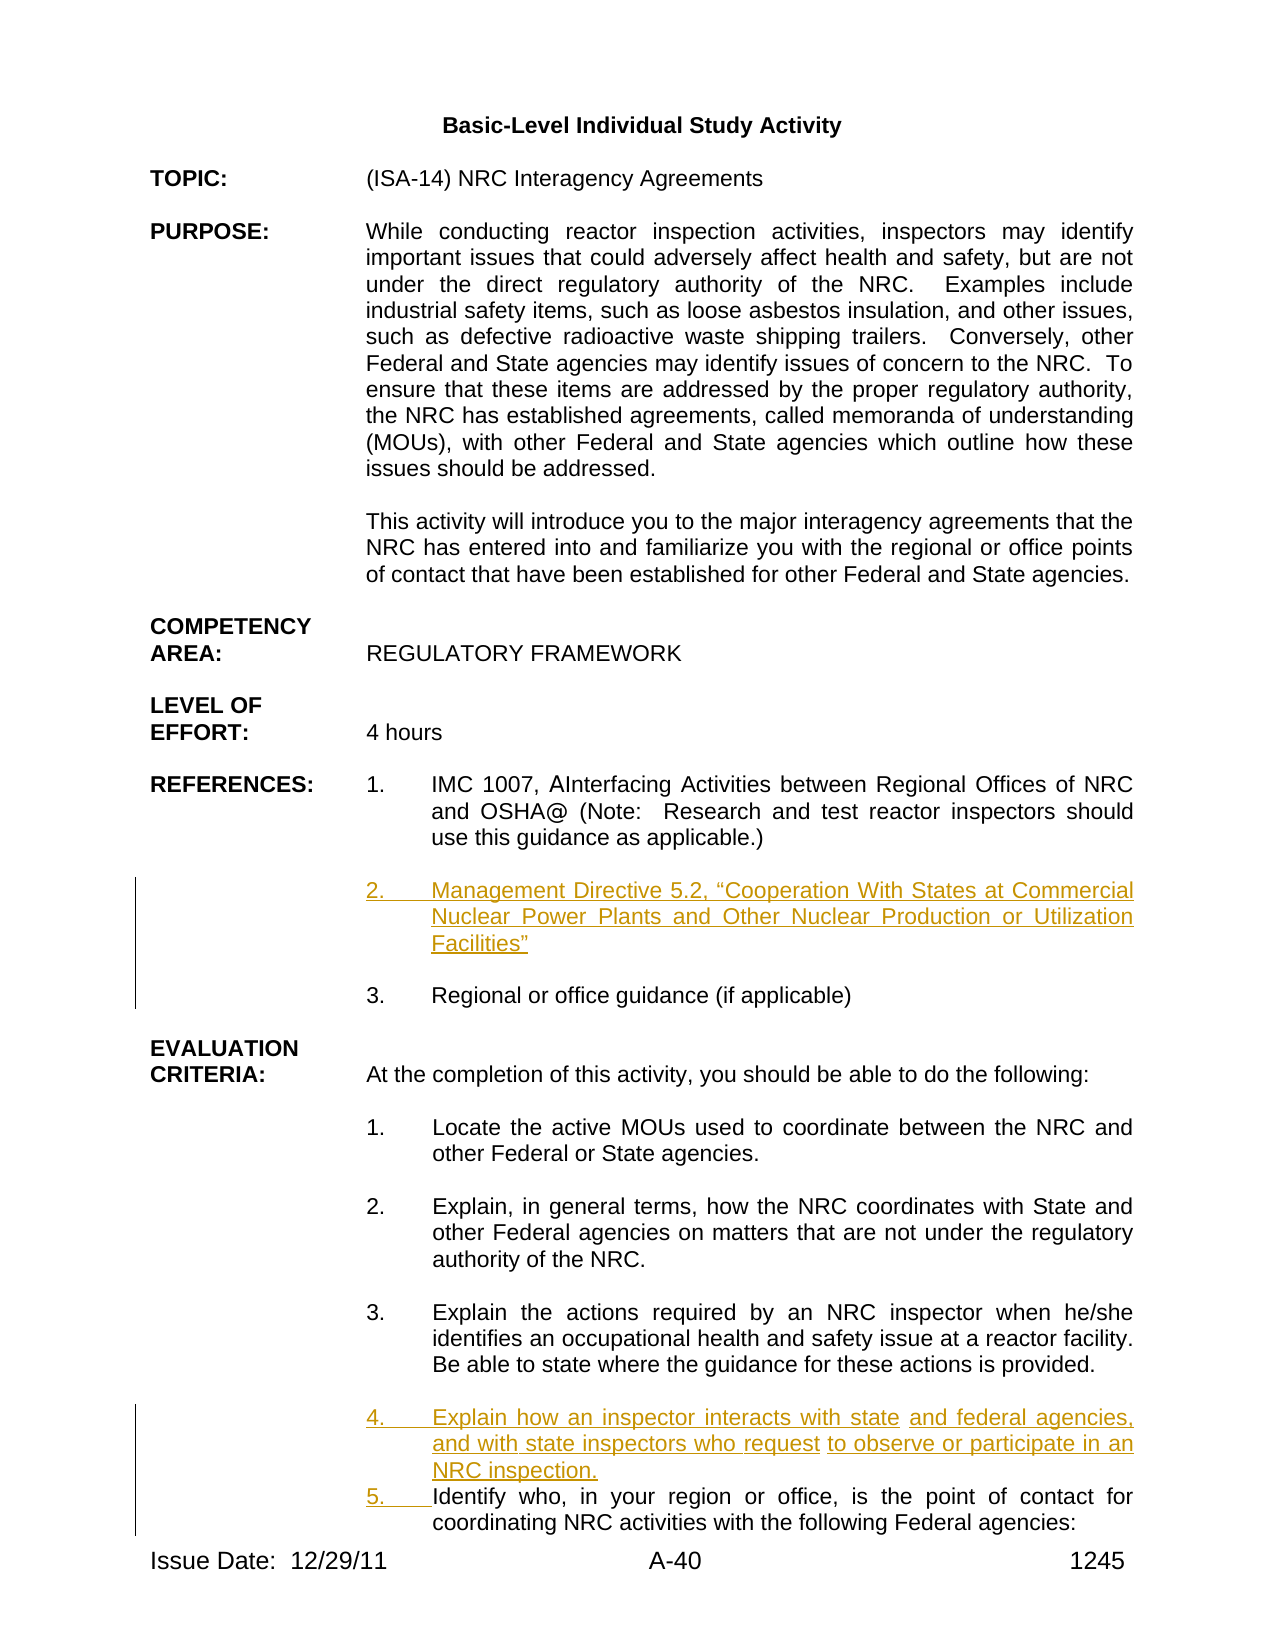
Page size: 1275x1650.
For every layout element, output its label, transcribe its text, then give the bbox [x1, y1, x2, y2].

list Identify who, in your region or office, is the point of contact for coordinating NRC activities with the following Federal agencies: [366, 1483, 1134, 1536]
text 3. Regional or office guidance (if applicable) [366, 982, 1134, 1008]
text CRITERIA: At the completion of this activity, you should be able to do the following: [150, 1061, 1134, 1088]
text REFERENCES: 1. IMC 1007, Interfacing Activities between Regional Offices of NRC and OSHA (Note: Research and test reactor inspectors should use this guidance as applicable.) [150, 771, 1134, 850]
text COMPETENCY [150, 613, 1134, 639]
text Basic-Level Individual Study Activity [150, 112, 1134, 139]
text This activity will introduce you to the major interagency agreements that the NRC has entered into and familiarize you with the regional or office points of contact that have been established for other Federal and State agencies. [366, 508, 1134, 587]
text LEVEL OF [150, 692, 1134, 719]
text EFFORT: 4 hours [150, 719, 1134, 745]
text AREA: REGULATORY FRAMEWORK [150, 639, 1134, 666]
list Explain, in general terms, how the NRC coordinates with State and other Federal agencies on matters that are not under the regulatory authority of the NRC. [366, 1193, 1134, 1272]
text EVALUATION [150, 1035, 1134, 1061]
list Explain the actions required by an NRC inspector when he/she identifies an occupational health and safety issue at a reactor facility. Be able to state where the guidance for these actions is provided. [366, 1298, 1134, 1377]
text TOPIC: (ISA-14) NRC Interagency Agreements [150, 165, 1134, 192]
text PURPOSE: While conducting reactor inspection activities, inspectors may identify important issues that could adversely affect health and safety, but are not under the direct regulatory authority of the NRC. Examples include industrial safety items, such as loose asbestos insulation, and other issues, such as defective radioactive waste shipping trailers. Conversely, other Federal and State agencies may identify issues of concern to the NRC. To ensure that these items are addressed by the proper regulatory authority, the NRC has established agreements, called memoranda of understanding (MOUs), with other Federal and State agencies which outline how these issues should be addressed. [150, 218, 1134, 481]
list Locate the active MOUs used to coordinate between the NRC and other Federal or State agencies. [366, 1114, 1134, 1167]
